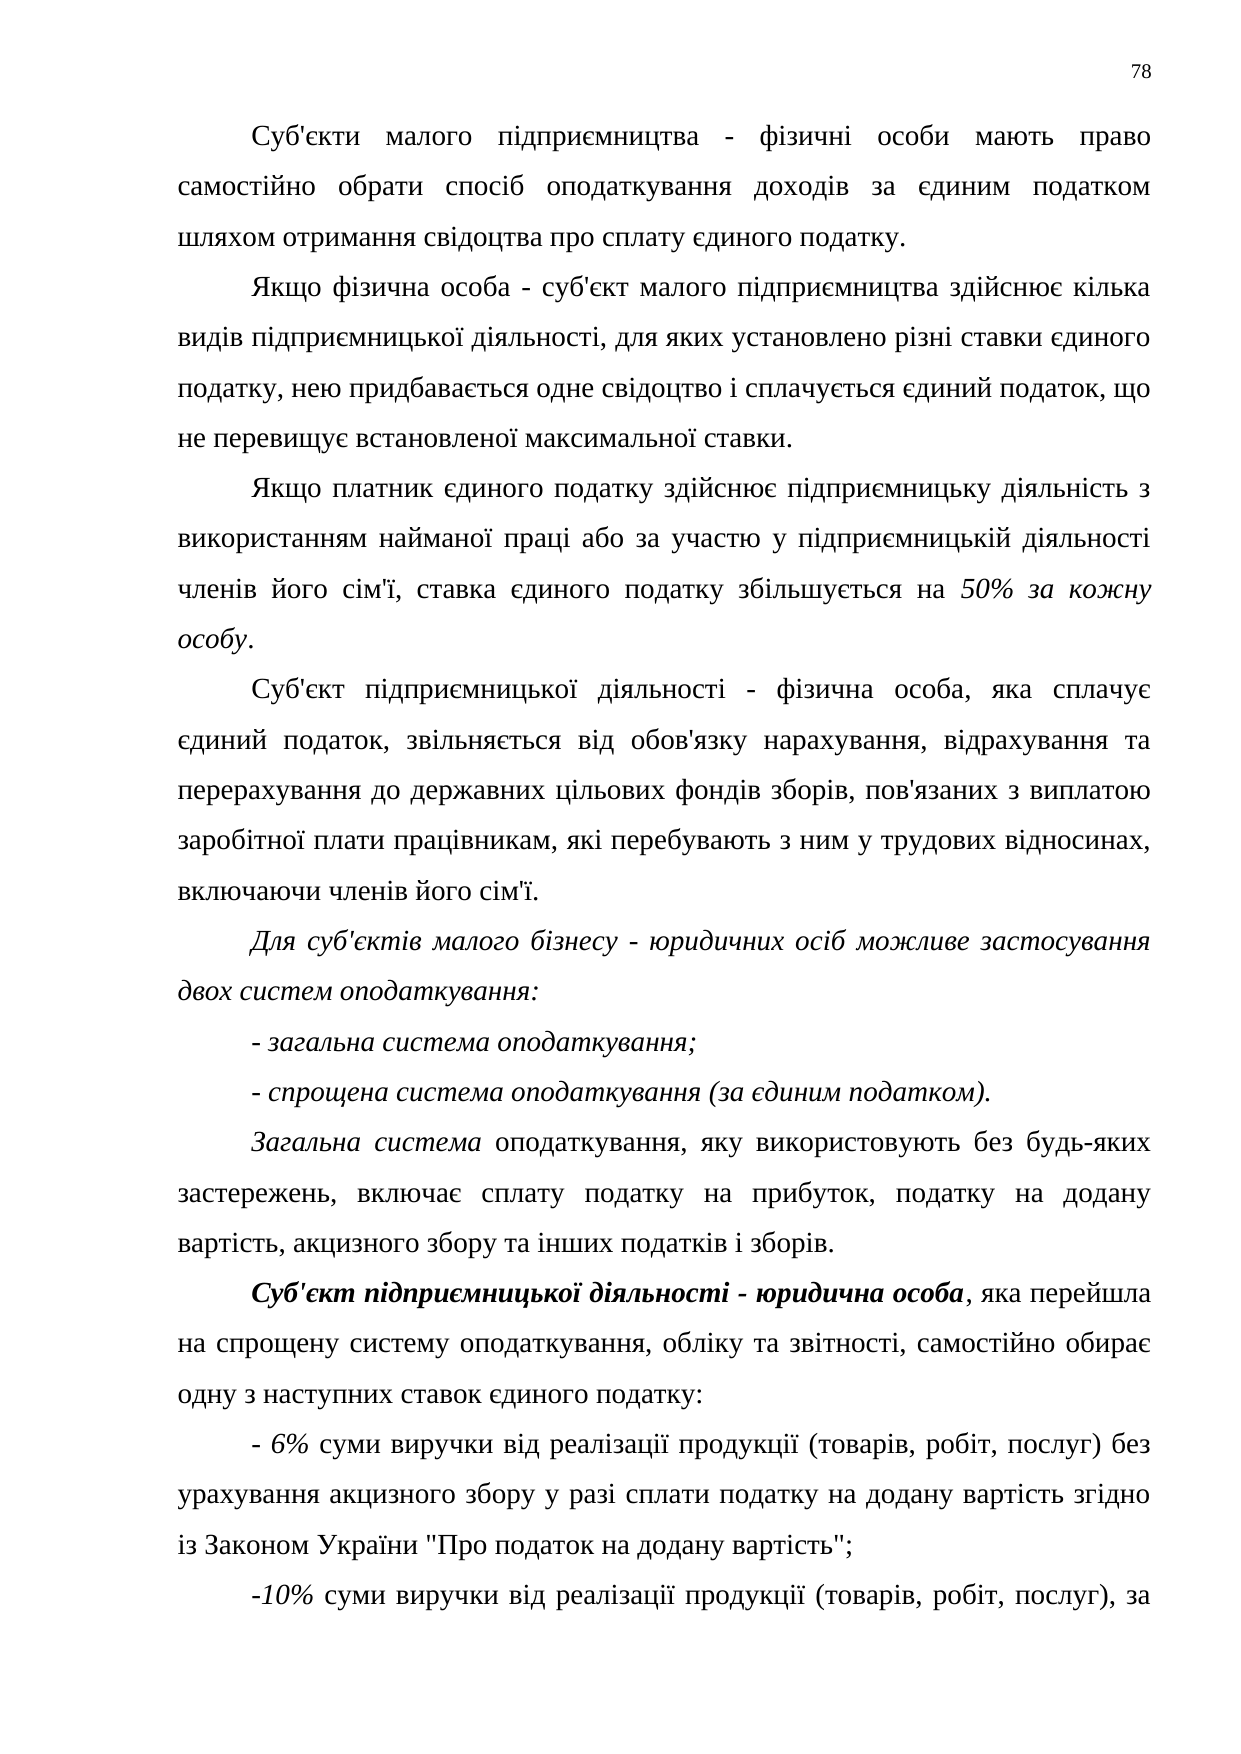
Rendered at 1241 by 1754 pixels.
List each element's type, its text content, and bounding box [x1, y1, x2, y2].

text Суб'єкт підприємницької діяльності - юридична особа, яка перейшла на спрощену систему оподаткування, обліку та звітності, самостійно обирає одну з наступних ставок єдиного податку: [177, 1275, 1152, 1409]
text - загальна система оподаткування; [177, 1024, 1152, 1057]
text - 6% суми виручки від реалізації продукції (товарів, робіт, послуг) без урахування акцизного збору у разі сплати податку на додану вартість згідно із Законом України "Про податок на додану вартість"; [177, 1426, 1152, 1560]
text Якщо фізична особа - суб'єкт малого підприємництва здійснює кілька видів підприємницької діяльності, для яких установлено різні ставки єдиного податку, нею придбавається одне свідоцтво і сплачується єдиний податок, що не перевищує встановленої максимальної ставки. [177, 269, 1152, 453]
text - спрощена система оподаткування (за єдиним податком). [177, 1074, 1152, 1108]
text Загальна система оподаткування, яку використовують без будь-яких застережень, включає сплату податку на прибуток, податку на додану вартість, акцизного збору та інших податків і зборів. [177, 1124, 1152, 1258]
text Для суб'єктів малого бізнесу - юридичних осіб можливе застосування двох систем оподаткування: [177, 923, 1152, 1007]
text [177, 1577, 1152, 1611]
text Якщо платник єдиного податку здійснює підприємницьку діяльність з використанням найманої праці або за участю у підприємницькій діяльності членів його сім'ї, ставка єдиного податку збільшується на 50% за кожну особу. [177, 470, 1152, 655]
text Суб'єкт підприємницької діяльності - фізична особа, яка сплачує єдиний податок, звільняється від обов'язку нарахування, відрахування та перерахування до державних цільових фондів зборів, пов'язаних з виплатою заробітної плати працівникам, які перебувають з ним у трудових відносинах, включаючи членів його сім'ї. [177, 672, 1152, 906]
text Суб'єкти малого підприємництва - фізичні особи мають право самостійно обрати спосіб оподаткування доходів за єдиним податком шляхом отримання свідоцтва про сплату єдиного податку. [177, 118, 1152, 252]
